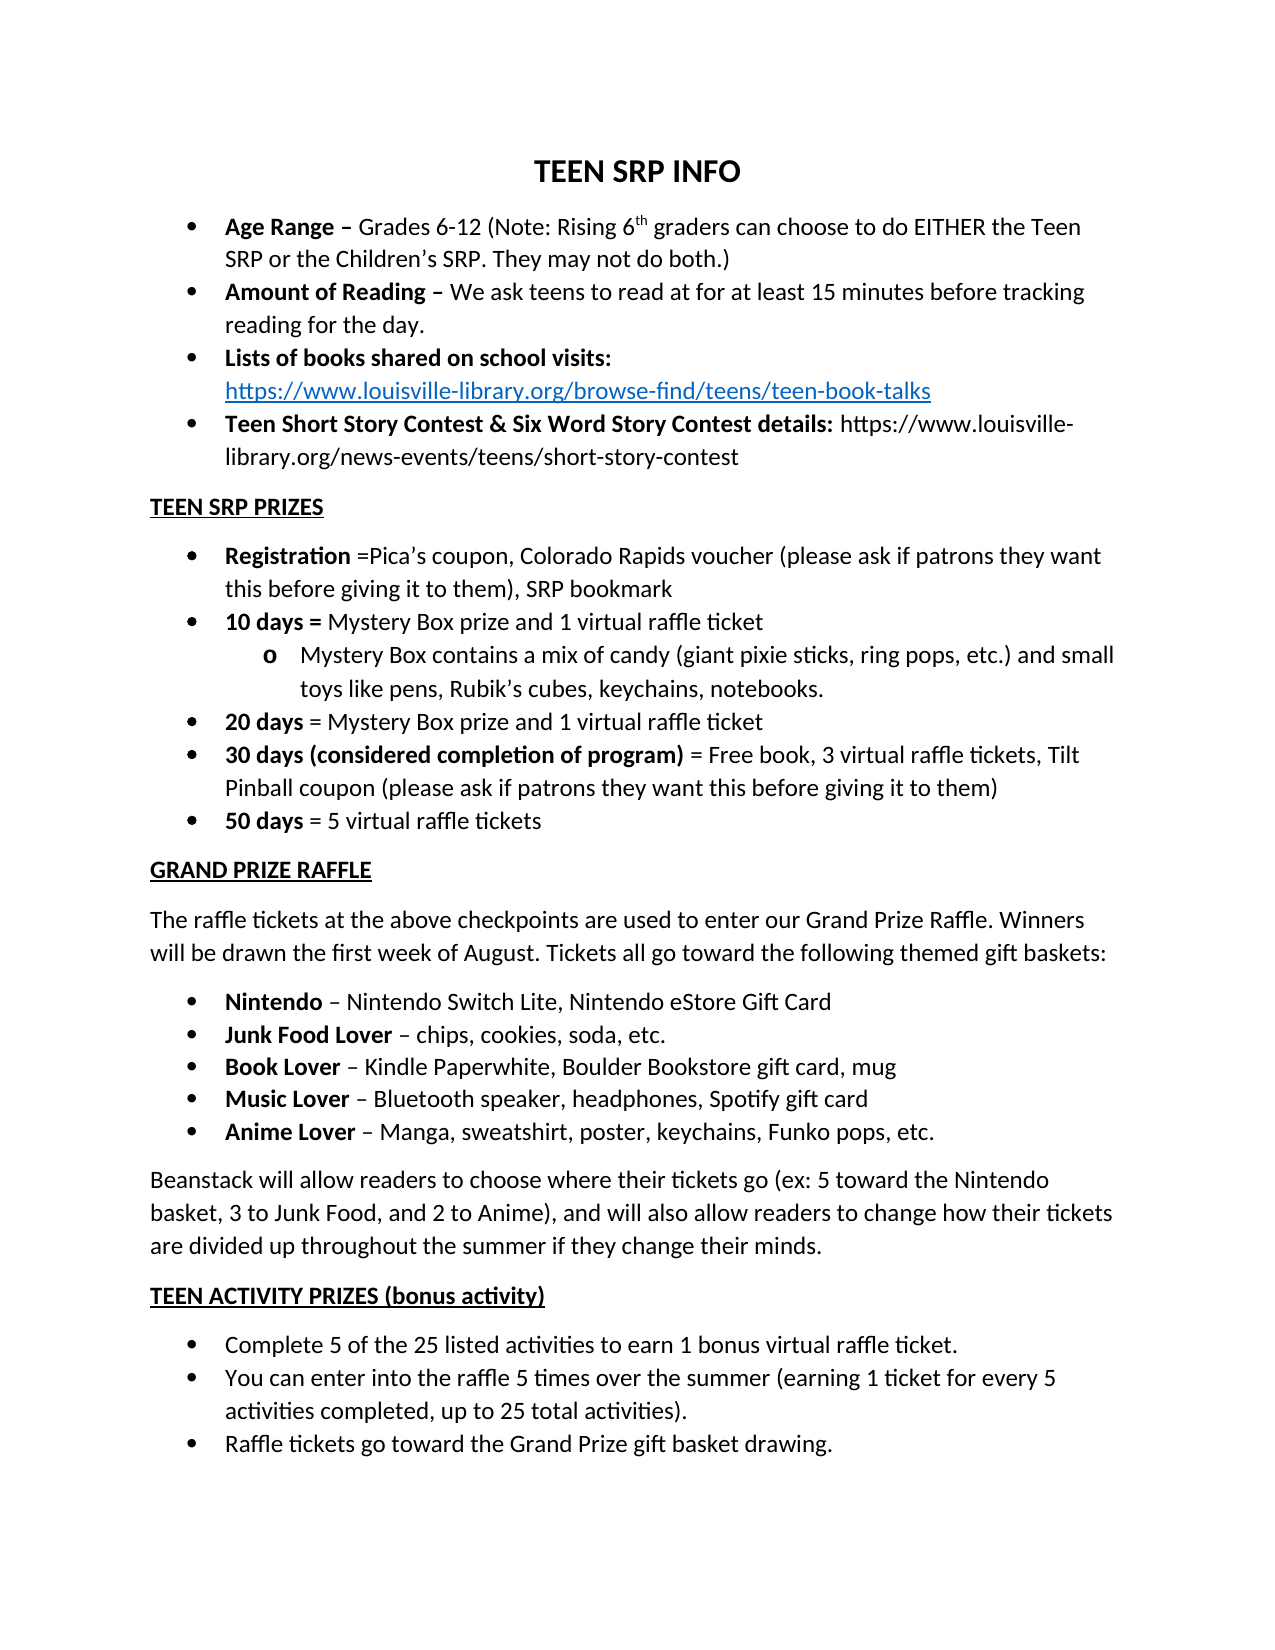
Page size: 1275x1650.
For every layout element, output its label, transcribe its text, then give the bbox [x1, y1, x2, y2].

list Lists of books shared on school visits: https://www.louisville-library.org/browse-find/teens/teen-book-talks [187, 342, 1125, 406]
text TEEN SRP PRIZES [150, 491, 1125, 521]
list Complete 5 of the 25 listed activities to earn 1 bonus virtual raffle ticket. [187, 1329, 1125, 1360]
text Beanstack will allow readers to choose where their tickets go (ex: 5 toward the Nintendo basket, 3 to Junk Food, and 2 to Anime), and will also allow readers to change how their tickets are divided up throughout the summer if they change their minds. [150, 1164, 1125, 1261]
list Anime Lover – Manga, sweatshirt, poster, keychains, Funko pops, etc. [187, 1116, 1125, 1146]
list Age Range – Grades 6-12 (Note: Rising 6th graders can choose to do EITHER the Teen SRP or the Children’s SRP. They may not do both.) [187, 211, 1125, 274]
list You can enter into the raffle 5 times over the summer (earning 1 ticket for every 5 activities completed, up to 25 total activities). [187, 1362, 1125, 1426]
list 30 days (considered completion of program) = Free book, 3 virtual raffle tickets, Tilt Pinball coupon (please ask if patrons they want this before giving it to them) [187, 739, 1125, 802]
text TEEN SRP INFO [150, 150, 1125, 191]
list Registration =Pica’s coupon, Colorado Rapids voucher (please ask if patrons they want this before giving it to them), SRP bookmark [187, 540, 1125, 604]
list Junk Food Lover – chips, cookies, soda, etc. [187, 1019, 1125, 1049]
list Music Lover – Bluetooth speaker, headphones, Spotify gift card [187, 1083, 1125, 1114]
list Raffle tickets go toward the Grand Prize gift basket drawing. [187, 1428, 1125, 1459]
list Book Lover – Kindle Paperwhite, Boulder Bookstore gift card, mug [187, 1051, 1125, 1082]
list Amount of Reading – We ask teens to read at for at least 15 minutes before tracking reading for the day. [187, 276, 1125, 340]
list 50 days = 5 virtual raffle tickets [187, 805, 1125, 835]
text TEEN ACTIVITY PRIZES (bonus activity) [150, 1280, 1125, 1311]
list Teen Short Story Contest & Six Word Story Contest details: https://www.louisville-library.org/news-events/teens/short-story-contest [187, 408, 1125, 472]
list 20 days = Mystery Box prize and 1 virtual raffle ticket [187, 706, 1125, 737]
list 10 days = Mystery Box prize and 1 virtual raffle ticket [187, 606, 1125, 637]
list Mystery Box contains a mix of candy (giant pixie sticks, ring pops, etc.) and small toys like pens, Rubik’s cubes, keychains, notebooks. [262, 639, 1125, 704]
list Nintendo – Nintendo Switch Lite, Nintendo eStore Gift Card [187, 986, 1125, 1017]
text GRAND PRIZE RAFFLE [150, 854, 1125, 885]
text The raffle tickets at the above checkpoints are used to enter our Grand Prize Raffle. Winners will be drawn the first week of August. Tickets all go toward the following themed gift baskets: [150, 904, 1125, 967]
